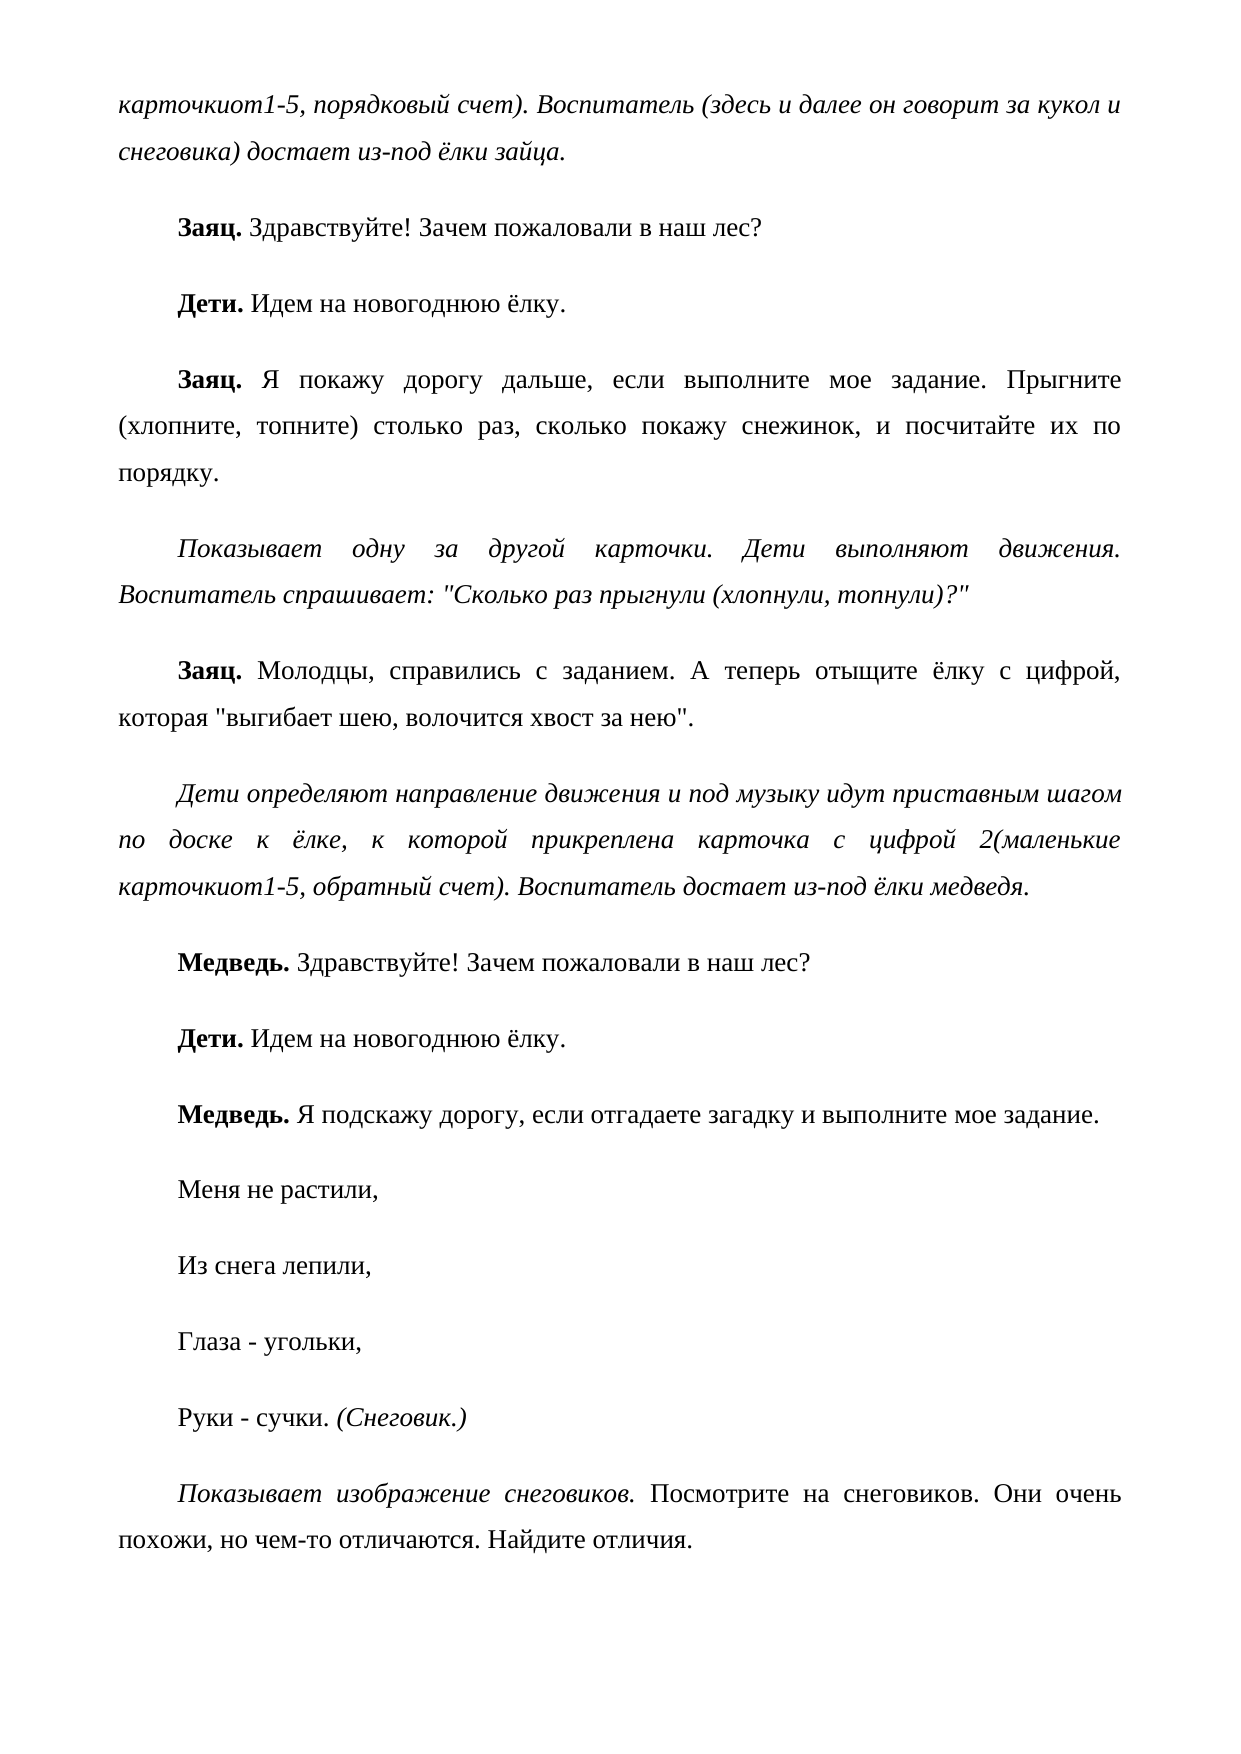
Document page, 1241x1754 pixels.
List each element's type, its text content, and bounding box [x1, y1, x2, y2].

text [118, 88, 1122, 166]
text Заяц. Здравствуйте! Зачем пожаловали в наш лес? [118, 211, 1122, 242]
text Дети. Идем на новогоднюю ёлку. [118, 1022, 1122, 1053]
text Заяц. Молодцы, справились с заданием. А теперь отыщите ёлку с цифрой, которая "выгибает шею, волочится хвост за нею". [118, 654, 1122, 732]
text Дети определяют направление движения и под музыку идут приставным шагом по доске к ёлке, к которой прикреплена карточка с цифрой 2(маленькие карточкиот1-5, обратный счет). Воспитатель достает из-под ёлки медведя. [118, 777, 1122, 901]
text Меня не растили, [118, 1173, 1122, 1205]
text Из снега лепили, [118, 1249, 1122, 1281]
text Руки - сучки. (Снеговик.) [118, 1401, 1122, 1432]
text Глаза - угольки, [118, 1325, 1122, 1356]
text Показывает изображение снеговиков. Посмотрите на снеговиков. Они очень похожи, но чем-то отличаются. Найдите отличия. [118, 1477, 1122, 1555]
text Показывает одну за другой карточки. Дети выполняют движения. Воспитатель спрашивает: "Сколько раз прыгнули (хлопнули, топнули)?" [118, 532, 1122, 610]
text Заяц. Я покажу дорогу дальше, если выполните мое задание. Прыгните (хлопните, топните) столько раз, сколько покажу снежинок, и посчитайте их по порядку. [118, 363, 1122, 487]
text Дети. Идем на новогоднюю ёлку. [118, 287, 1122, 318]
text Медведь. Здравствуйте! Зачем пожаловали в наш лес? [118, 946, 1122, 977]
text Медведь. Я подскажу дорогу, если отгадаете загадку и выполните мое задание. [118, 1098, 1122, 1129]
